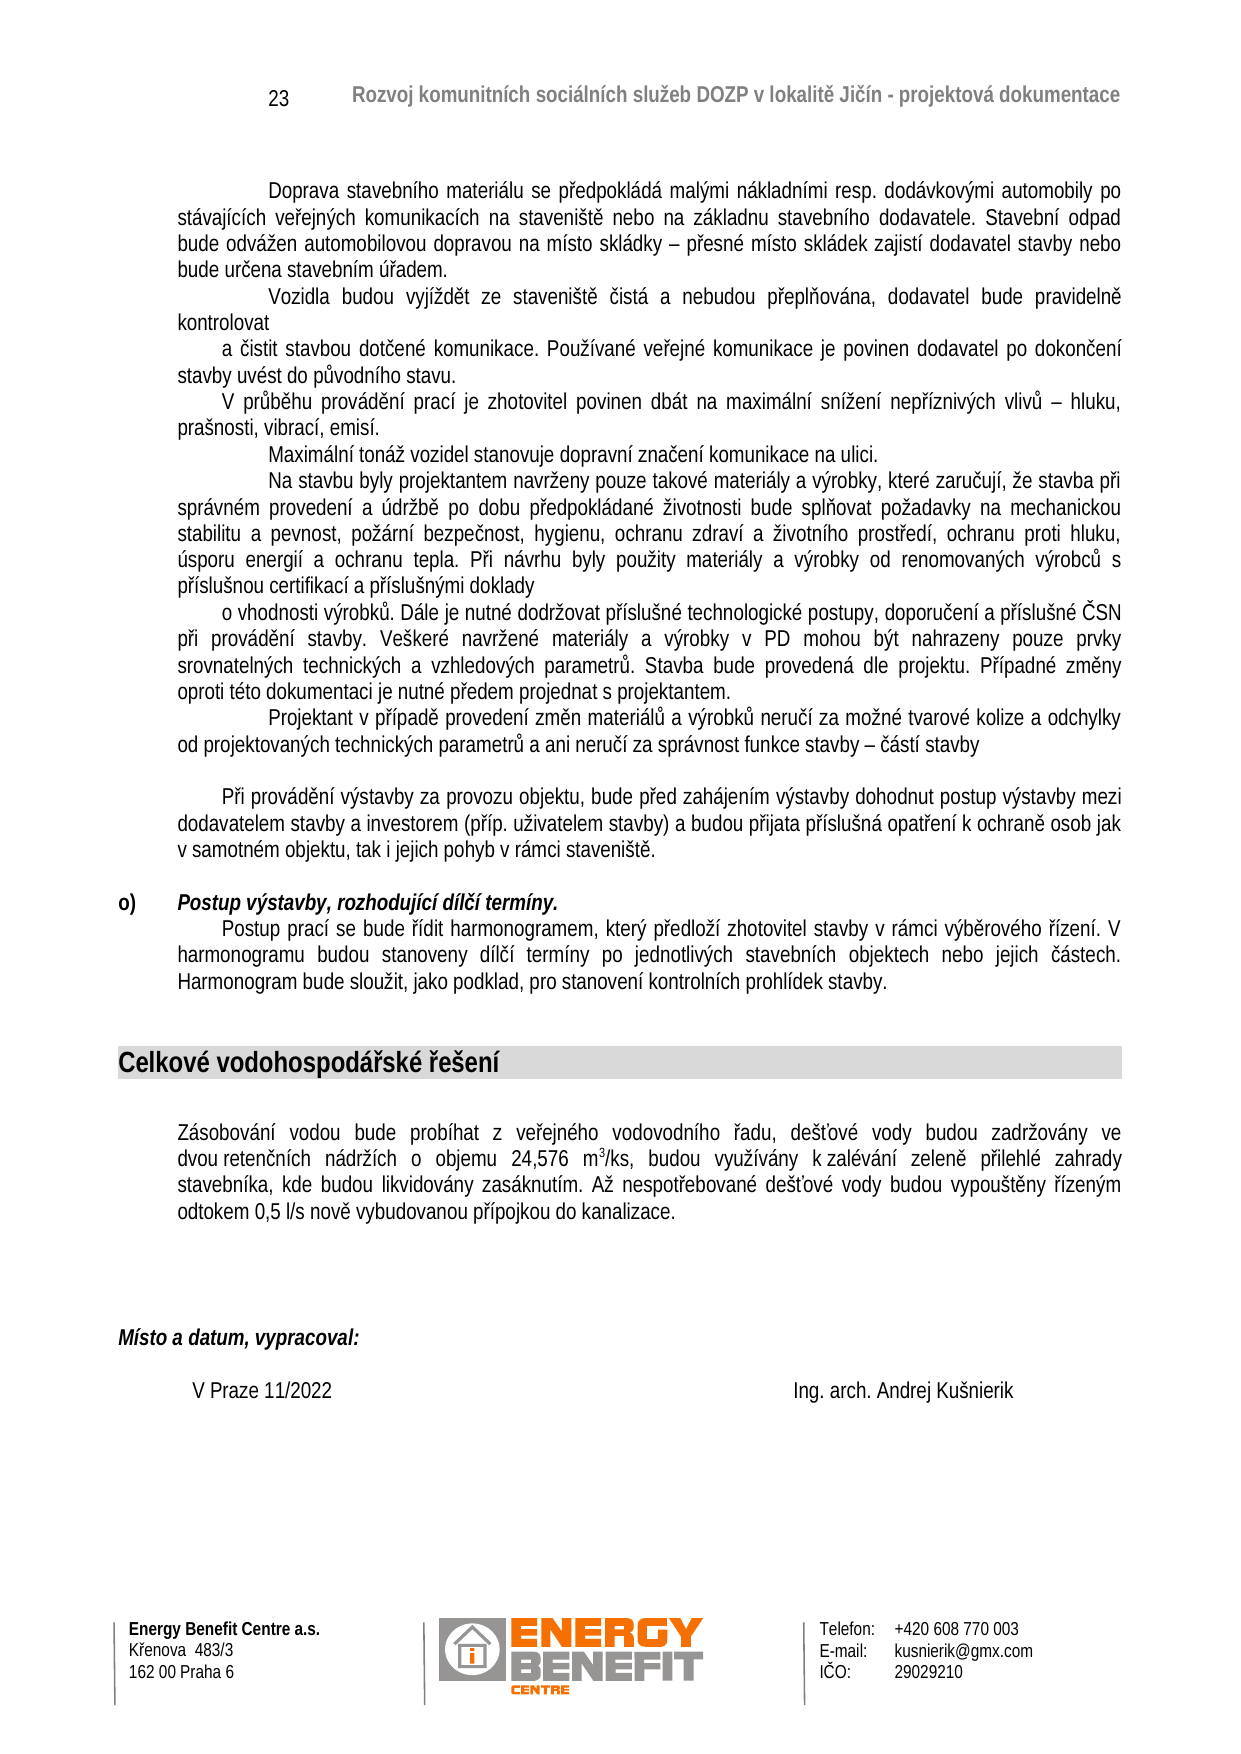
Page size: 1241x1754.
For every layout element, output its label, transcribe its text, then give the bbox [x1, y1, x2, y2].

list Postup výstavby, rozhodující dílčí termíny. [118, 889, 1122, 915]
text Vozidla budou vyjíždět ze staveniště čistá a nebudou přeplňována, dodavatel bude pravidelně kontrolovat [177, 283, 1122, 335]
text o vhodnosti výrobků. Dále je nutné dodržovat příslušné technologické postupy, doporučení a příslušné ČSN při provádění stavby. Veškeré navržené materiály a výrobky v PD mohou být nahrazeny pouze prvky srovnatelných technických a vzhledových parametrů. Stavba bude provedená dle projektu. Případné změny oproti této dokumentaci je nutné předem projednat s projektantem. [177, 599, 1122, 704]
text Zásobování vodou bude probíhat z veřejného vodovodního řadu, dešťové vody budou zadržovány ve dvou retenčních nádržích o objemu 24,576 m3/ks, budou využívány k zalévání zeleně přilehlé zahrady stavebníka, kde budou likvidovány zasáknutím. Až nespotřebované dešťové vody budou vypouštěny řízeným odtokem 0,5 l/s nově vybudovanou přípojkou do kanalizace. [177, 1119, 1122, 1224]
text Projektant v případě provedení změn materiálů a výrobků neručí za možné tvarové kolize a odchylky od projektovaných technických parametrů a ani neručí za správnost funkce stavby – částí stavby [177, 704, 1122, 757]
text Postup prací se bude řídit harmonogramem, který předloží zhotovitel stavby v rámci výběrového řízení. V harmonogramu budou stanoveny dílčí termíny po jednotlivých stavebních objektech nebo jejich částech. Harmonogram bude sloužit, jako podklad, pro stanovení kontrolních prohlídek stavby. [177, 915, 1122, 994]
text Místo a datum, vypracoval: [118, 1324, 1122, 1351]
text Maximální tonáž vozidel stanovuje dopravní značení komunikace na ulici. [177, 441, 1122, 467]
text V průběhu provádění prací je zhotovitel povinen dbát na maximální snížení nepříznivých vlivů – hluku, prašnosti, vibrací, emisí. [177, 388, 1122, 441]
text Při provádění výstavby za provozu objektu, bude před zahájením výstavby dohodnut postup výstavby mezi dodavatelem stavby a investorem (příp. uživatelem stavby) a budou přijata příslušná opatření k ochraně osob jak v samotném objektu, tak i jejich pohyb v rámci staveniště. [177, 783, 1122, 862]
text Na stavbu byly projektantem navrženy pouze takové materiály a výrobky, které zaručují, že stavba při správném provedení a údržbě po dobu předpokládané životnosti bude splňovat požadavky na mechanickou stabilitu a pevnost, požární bezpečnost, hygienu, ochranu zdraví a životního prostředí, ochranu proti hluku, úsporu energií a ochranu tepla. Při návrhu byly použity materiály a výrobky od renomovaných výrobců s příslušnou certifikací a příslušnými doklady [177, 467, 1122, 599]
text V Praze 11/2022 Ing. arch. Andrej Kušnierik [118, 1377, 1122, 1403]
subtitle Celkové vodohospodářské řešení [118, 1046, 1122, 1079]
text a čistit stavbou dotčené komunikace. Používané veřejné komunikace je povinen dodavatel po dokončení stavby uvést do původního stavu. [177, 335, 1122, 388]
text Doprava stavebního materiálu se předpokládá malými nákladními resp. dodávkovými automobily po stávajících veřejných komunikacích na staveniště nebo na základnu stavebního dodavatele. Stavební odpad bude odvážen automobilovou dopravou na místo skládky – přesné místo skládek zajistí dodavatel stavby nebo bude určena stavebním úřadem. [177, 177, 1122, 283]
